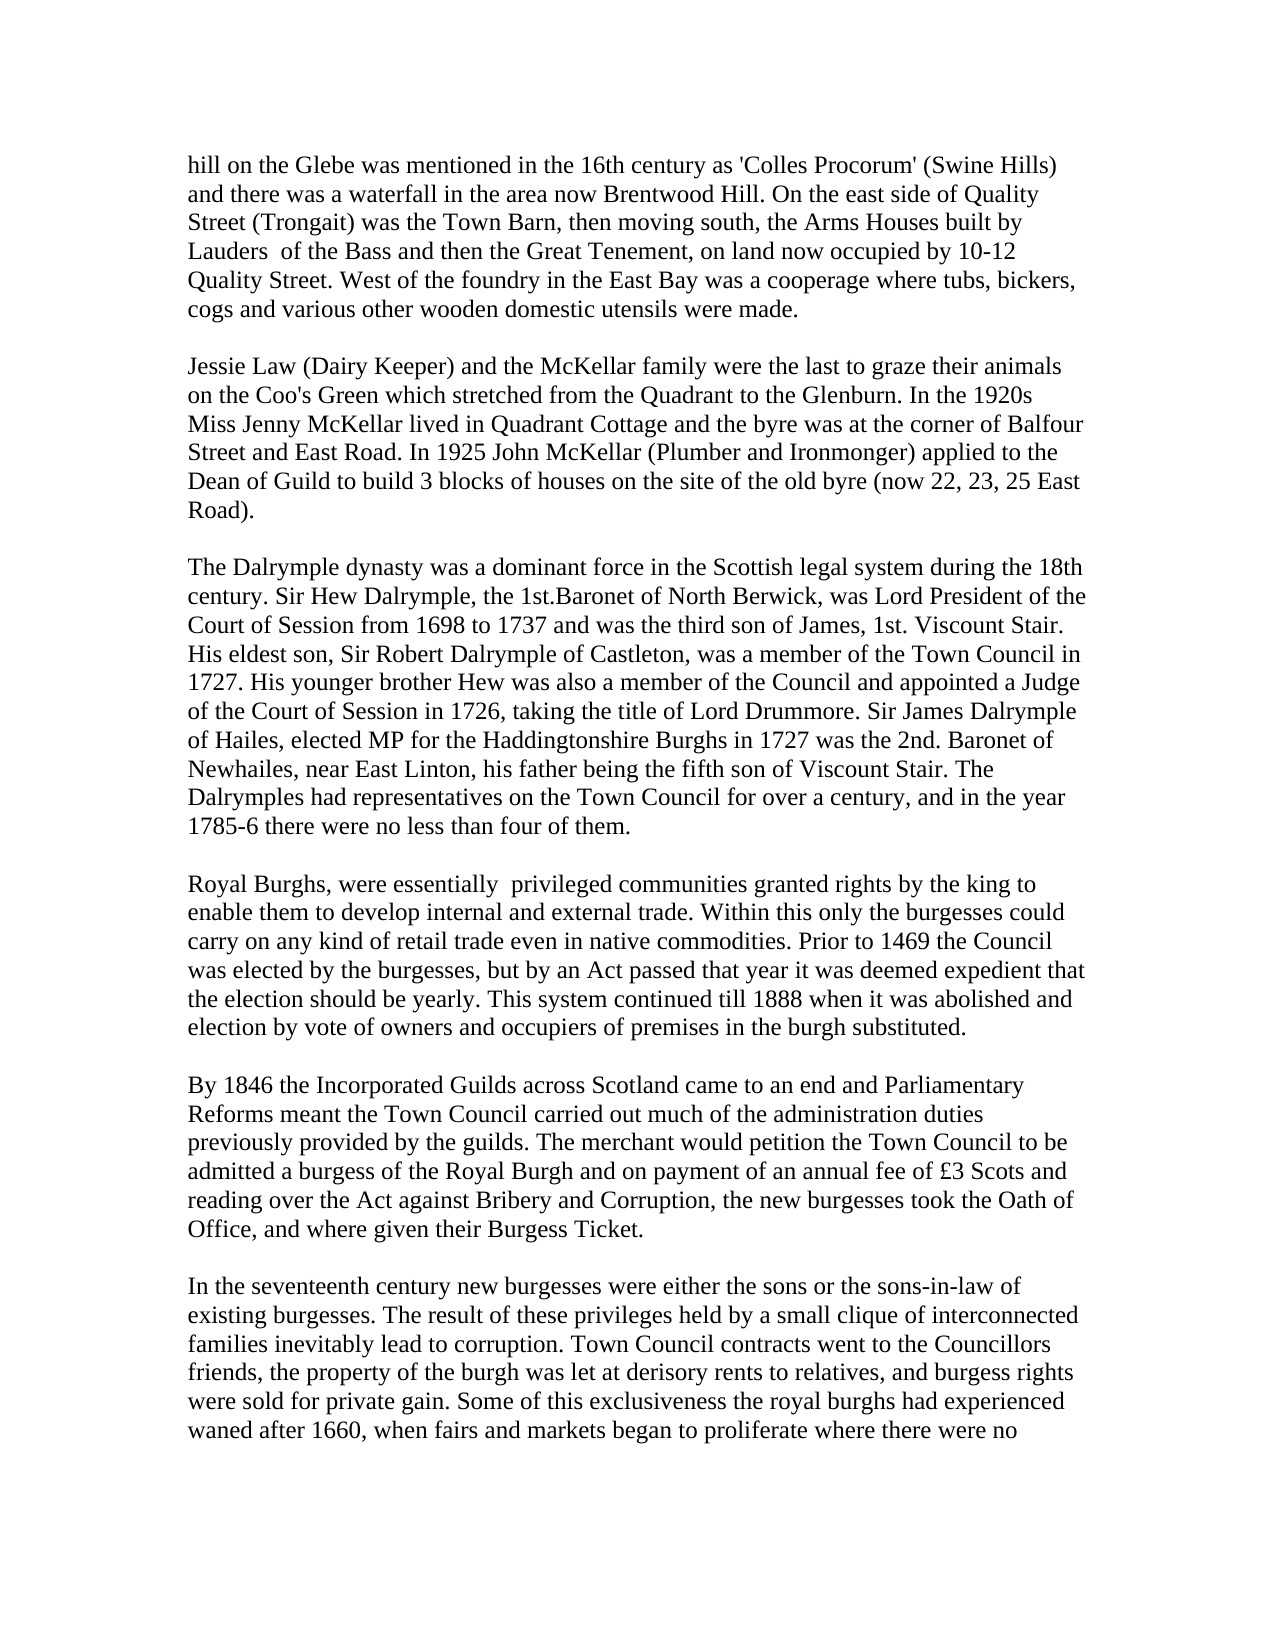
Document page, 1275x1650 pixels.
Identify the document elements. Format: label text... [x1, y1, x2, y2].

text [187, 1271, 1087, 1444]
text hill on the Glebe was mentioned in the 16th century as 'Colles Procorum' (Swine Hills) and there was a waterfall in the area now Brentwood Hill. On the east side of Quality Street (Trongait) was the Town Barn, then moving south, the Arms Houses built by Lauders of the Bass and then the Great Tenement, on land now occupied by 10-12 Quality Street. West of the foundry in the East Bay was a cooperage where tubs, bickers, cogs and various other wooden domestic utensils were made. [187, 150, 1087, 322]
text was elected by the burgesses, but by an Act passed that year it was deemed expedient that the election should be yearly. This system continued till 1888 when it was abolished and election by vote of owners and occupiers of premises in the burgh substituted. [187, 955, 1087, 1041]
text The Dalrymple dynasty was a dominant force in the Scottish legal system during the 18th century. Sir Hew Dalrymple, the 1st.Baronet of North Berwick, was Lord President of the Court of Session from 1698 to 1737 and was the third son of James, 1st. Viscount Stair. His eldest son, Sir Robert Dalrymple of Castleton, was a member of the Town Council in 1727. His younger brother Hew was also a member of the Council and appointed a Judge of the Court of Session in 1726, taking the title of Lord Drummore. Sir James Dalrymple of Hailes, elected MP for the Haddingtonshire Burghs in 1727 was the 2nd. Baronet of Newhailes, near East Linton, his father being the fifth son of Viscount Stair. The Dalrymples had representatives on the Town Council for over a century, and in the year 1785-6 there were no less than four of them. [187, 552, 1087, 840]
text Jessie Law (Dairy Keeper) and the McKellar family were the last to graze their animals on the Coo's Green which stretched from the Quadrant to the Glenburn. In the 1920s Miss Jenny McKellar lived in Quadrant Cottage and the byre was at the corner of Balfour Street and East Road. In 1925 John McKellar (Plumber and Ironmonger) applied to the Dean of Guild to build 3 blocks of houses on the site of the old byre (now 22, 23, 25 East Road). [187, 351, 1087, 524]
text Royal Burghs, were essentially privileged communities granted rights by the king to enable them to develop internal and external trade. Within this only the burgesses could carry on any kind of retail trade even in native commodities. Prior to 1469 the Council [187, 869, 1087, 955]
text By 1846 the Incorporated Guilds across Scotland came to an end and Parliamentary Reforms meant the Town Council carried out much of the administration duties previously provided by the guilds. The merchant would petition the Town Council to be admitted a burgess of the Royal Burgh and on payment of an annual fee of £3 Scots and reading over the Act against Bribery and Corruption, the new burgesses took the Oath of Office, and where given their Burgess Ticket. [187, 1070, 1087, 1242]
